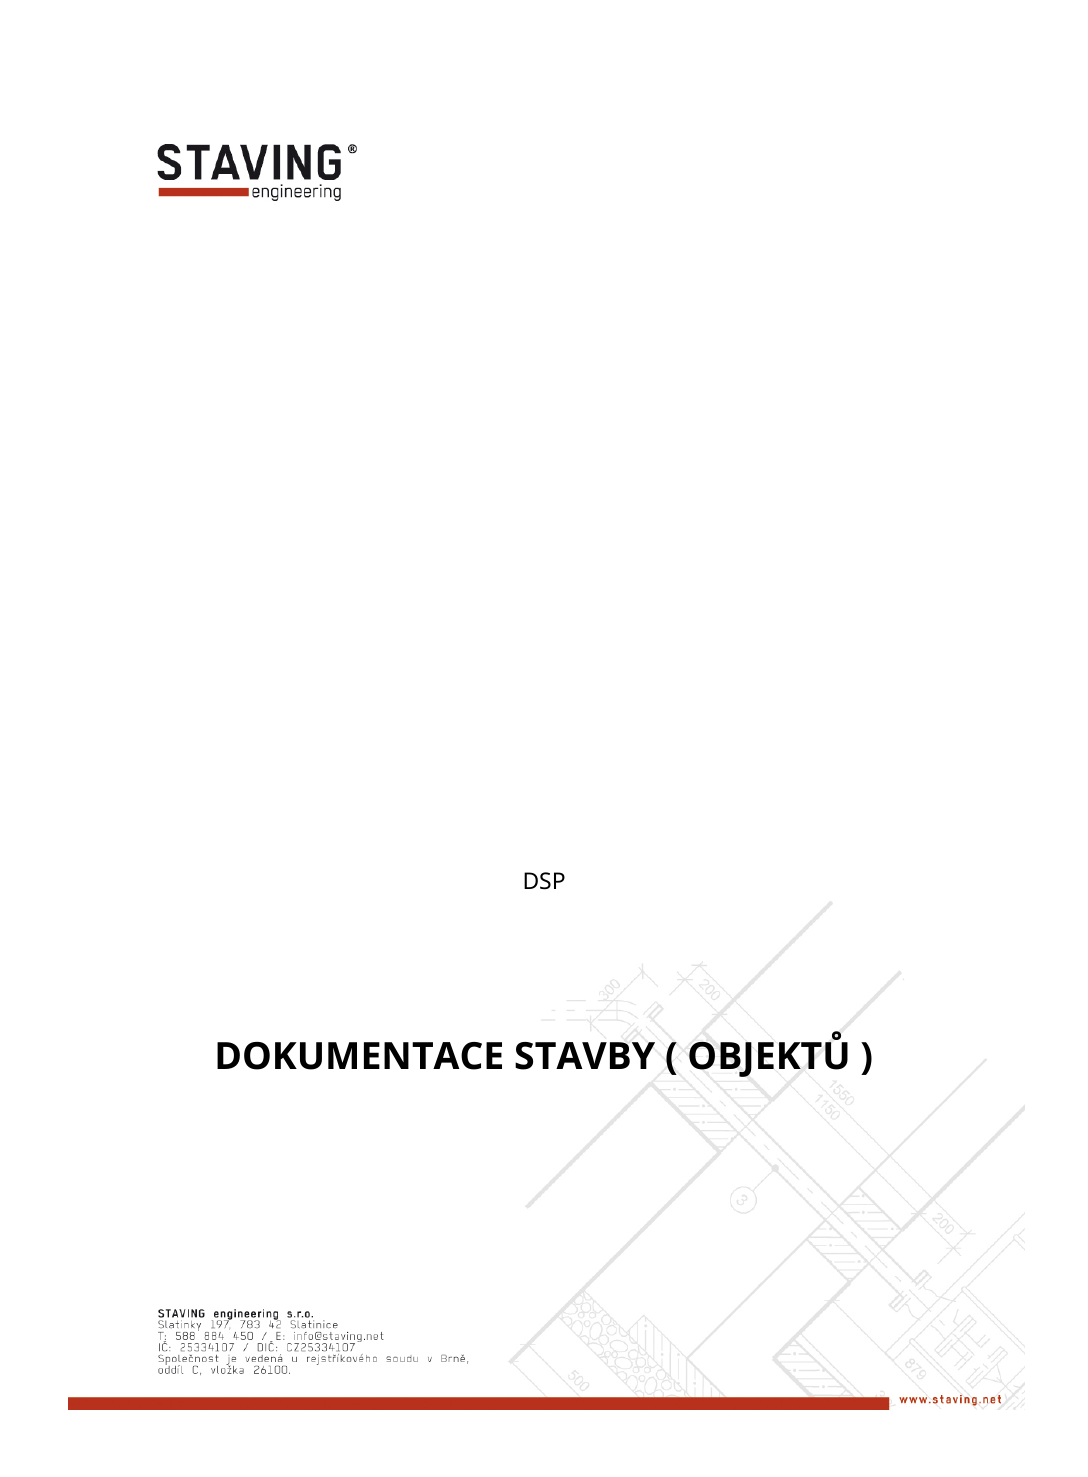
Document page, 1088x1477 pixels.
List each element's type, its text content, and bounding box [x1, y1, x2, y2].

text DOKUMENTACE STAVBY ( OBJEKTŮ ) [148, 1030, 940, 1081]
picture [68, 54, 1025, 1410]
text DSP [148, 865, 940, 897]
